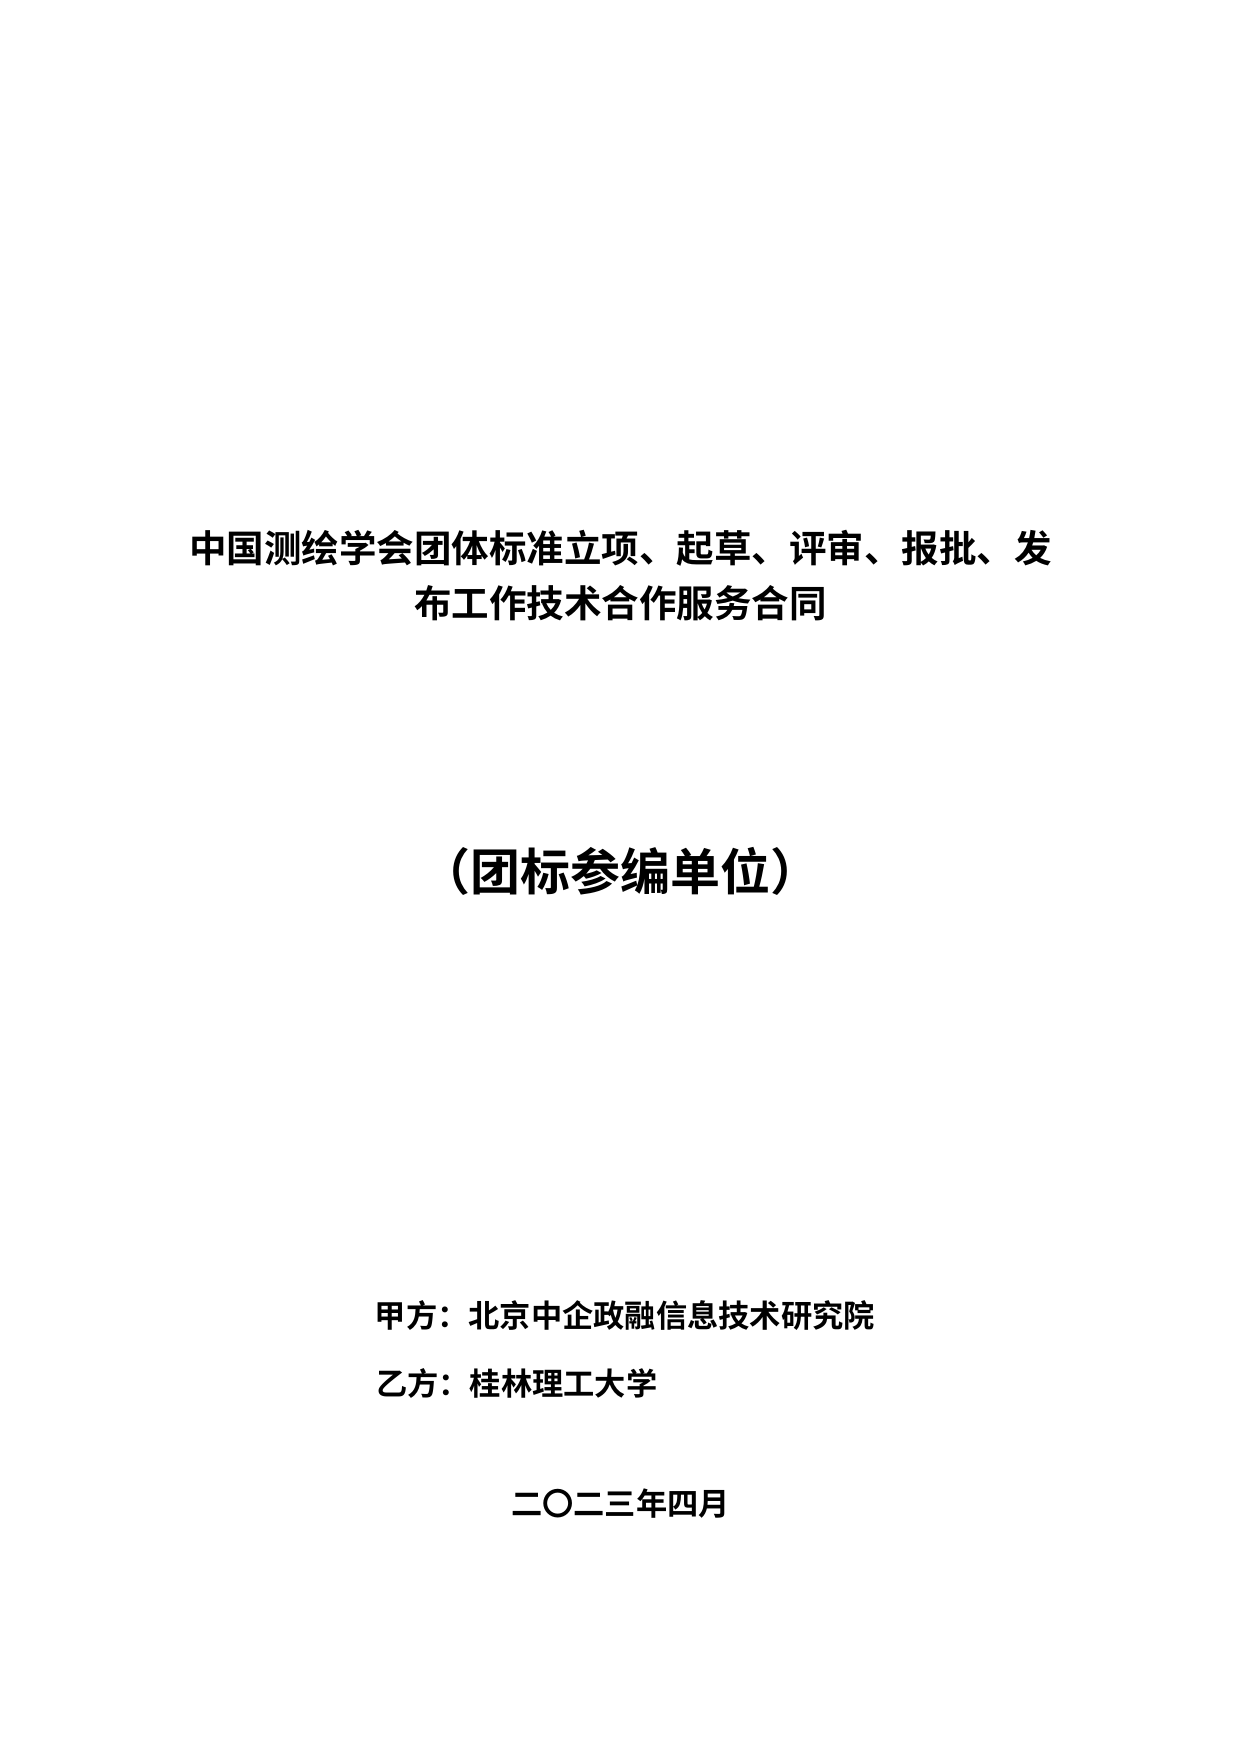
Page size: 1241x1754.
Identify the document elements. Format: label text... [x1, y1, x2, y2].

text 二〇二三年四月 [187, 1469, 1053, 1534]
text 中国测绘学会团体标准立项、起草、评审、报批、发布工作技术合作服务合同 [187, 519, 1053, 628]
text 乙方：桂林理工大学 [187, 1359, 1053, 1404]
text （团标参编单位） [187, 832, 1053, 904]
text 甲方：北京中企政融信息技术研究院 [187, 1291, 1053, 1337]
